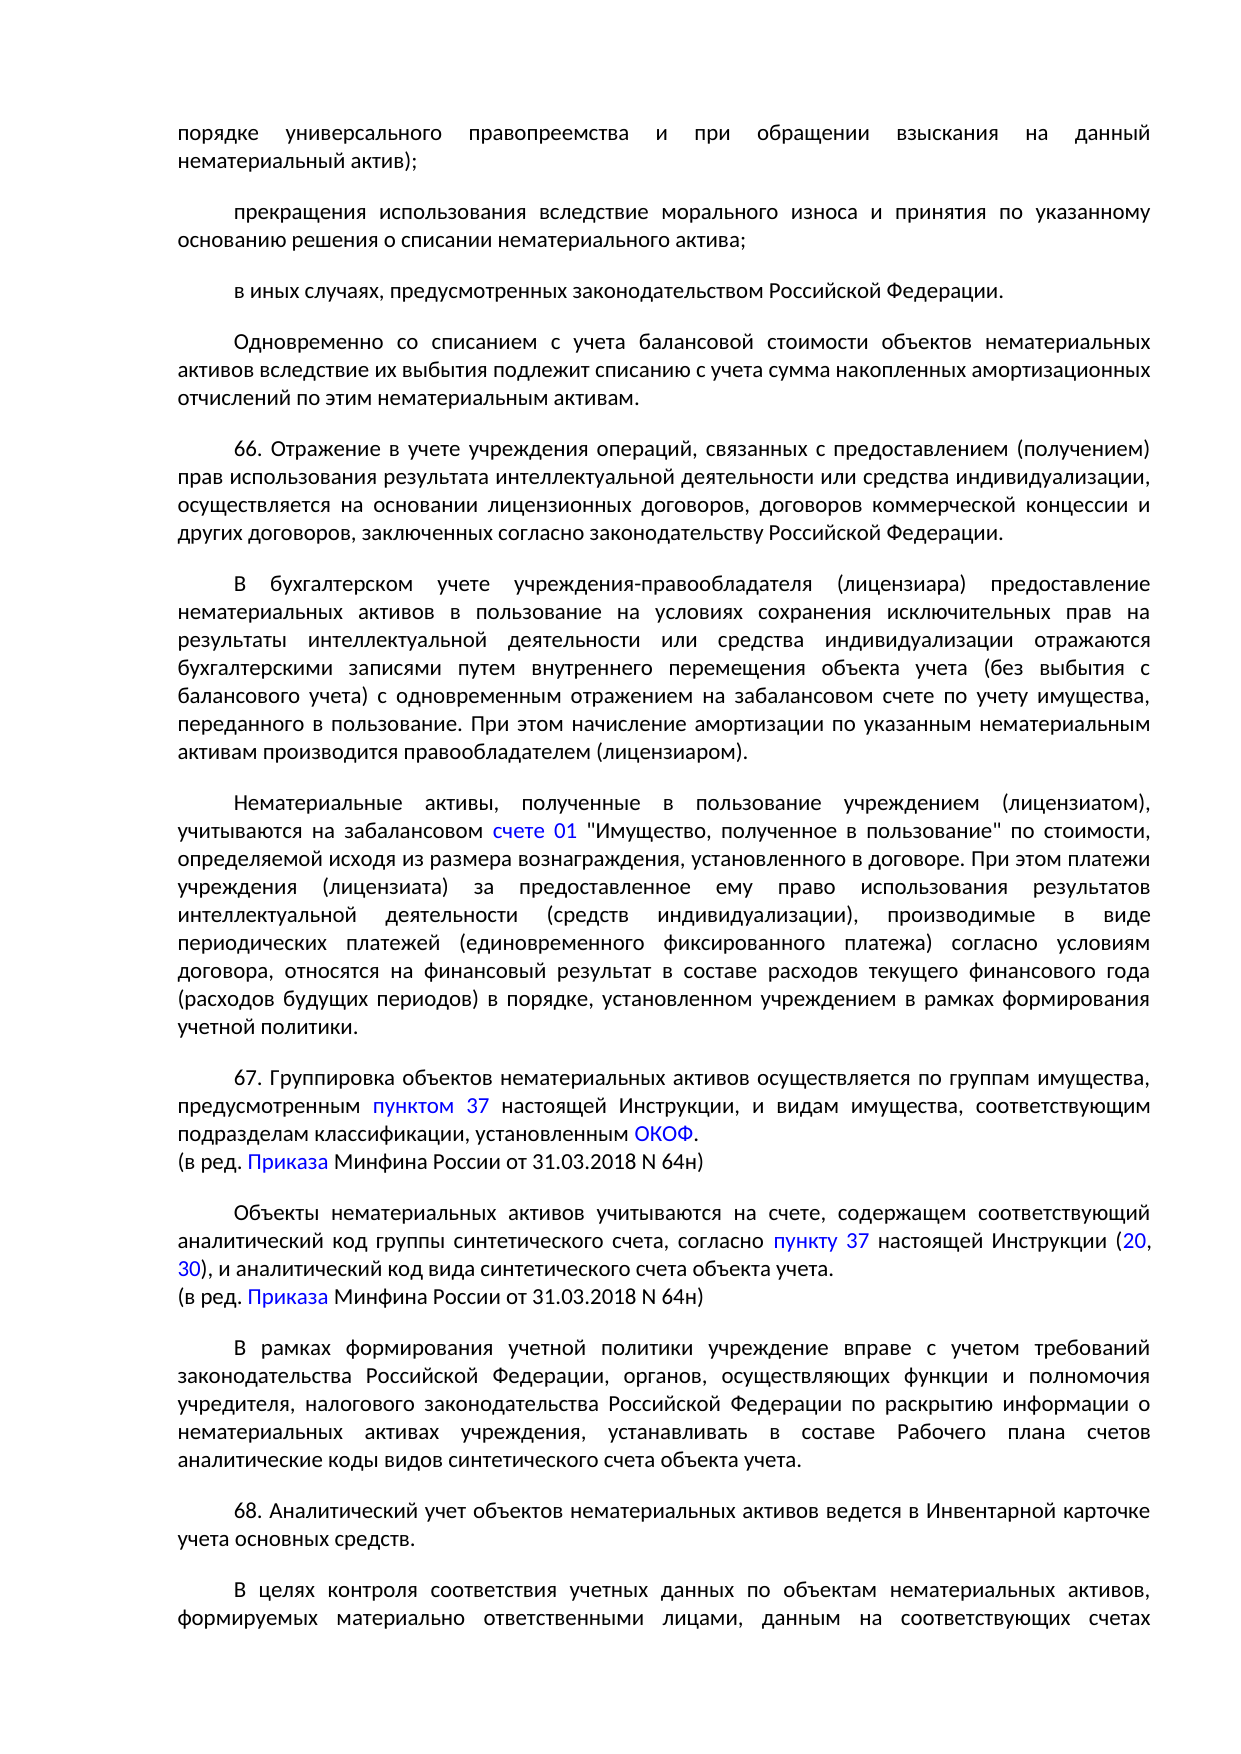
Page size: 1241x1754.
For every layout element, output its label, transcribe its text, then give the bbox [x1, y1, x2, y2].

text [177, 1575, 1152, 1631]
text (в ред. Приказа Минфина России от 31.03.2018 N 64н) [177, 1147, 1152, 1175]
text Нематериальные активы, полученные в пользование учреждением (лицензиатом), учитываются на забалансовом счете 01 "Имущество, полученное в пользование" по стоимости, определяемой исходя из размера вознаграждения, установленного в договоре. При этом платежи учреждения (лицензиата) за предоставленное ему право использования результатов интеллектуальной деятельности (средств индивидуализации), производимые в виде периодических платежей (единовременного фиксированного платежа) согласно условиям договора, относятся на финансовый результат в составе расходов текущего финансового года (расходов будущих периодов) в порядке, установленном учреждением в рамках формирования учетной политики. [177, 788, 1152, 1040]
text в иных случаях, предусмотренных законодательством Российской Федерации. [177, 276, 1152, 304]
text В рамках формирования учетной политики учреждение вправе с учетом требований законодательства Российской Федерации, органов, осуществляющих функции и полномочия учредителя, налогового законодательства Российской Федерации по раскрытию информации о нематериальных активах учреждения, устанавливать в составе Рабочего плана счетов аналитические коды видов синтетического счета объекта учета. [177, 1333, 1152, 1473]
text прекращения использования вследствие морального износа и принятия по указанному основанию решения о списании нематериального актива; [177, 197, 1152, 253]
text 68. Аналитический учет объектов нематериальных активов ведется в Инвентарной карточке учета основных средств. [177, 1496, 1152, 1552]
text Объекты нематериальных активов учитываются на счете, содержащем соответствующий аналитический код группы синтетического счета, согласно пункту 37 настоящей Инструкции (20, 30), и аналитический код вида синтетического счета объекта учета. [177, 1198, 1152, 1282]
text (в ред. Приказа Минфина России от 31.03.2018 N 64н) [177, 1282, 1152, 1310]
text В бухгалтерском учете учреждения-правообладателя (лицензиара) предоставление нематериальных активов в пользование на условиях сохранения исключительных прав на результаты интеллектуальной деятельности или средства индивидуализации отражаются бухгалтерскими записями путем внутреннего перемещения объекта учета (без выбытия с балансового учета) с одновременным отражением на забалансовом счете по учету имущества, переданного в пользование. При этом начисление амортизации по указанным нематериальным активам производится правообладателем (лицензиаром). [177, 569, 1152, 765]
text 66. Отражение в учете учреждения операций, связанных с предоставлением (получением) прав использования результата интеллектуальной деятельности или средства индивидуализации, осуществляется на основании лицензионных договоров, договоров коммерческой концессии и других договоров, заключенных согласно законодательству Российской Федерации. [177, 434, 1152, 546]
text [177, 118, 1152, 174]
text Одновременно со списанием с учета балансовой стоимости объектов нематериальных активов вследствие их выбытия подлежит списанию с учета сумма накопленных амортизационных отчислений по этим нематериальным активам. [177, 327, 1152, 411]
text 67. Группировка объектов нематериальных активов осуществляется по группам имущества, предусмотренным пунктом 37 настоящей Инструкции, и видам имущества, соответствующим подразделам классификации, установленным ОКОФ. [177, 1063, 1152, 1147]
